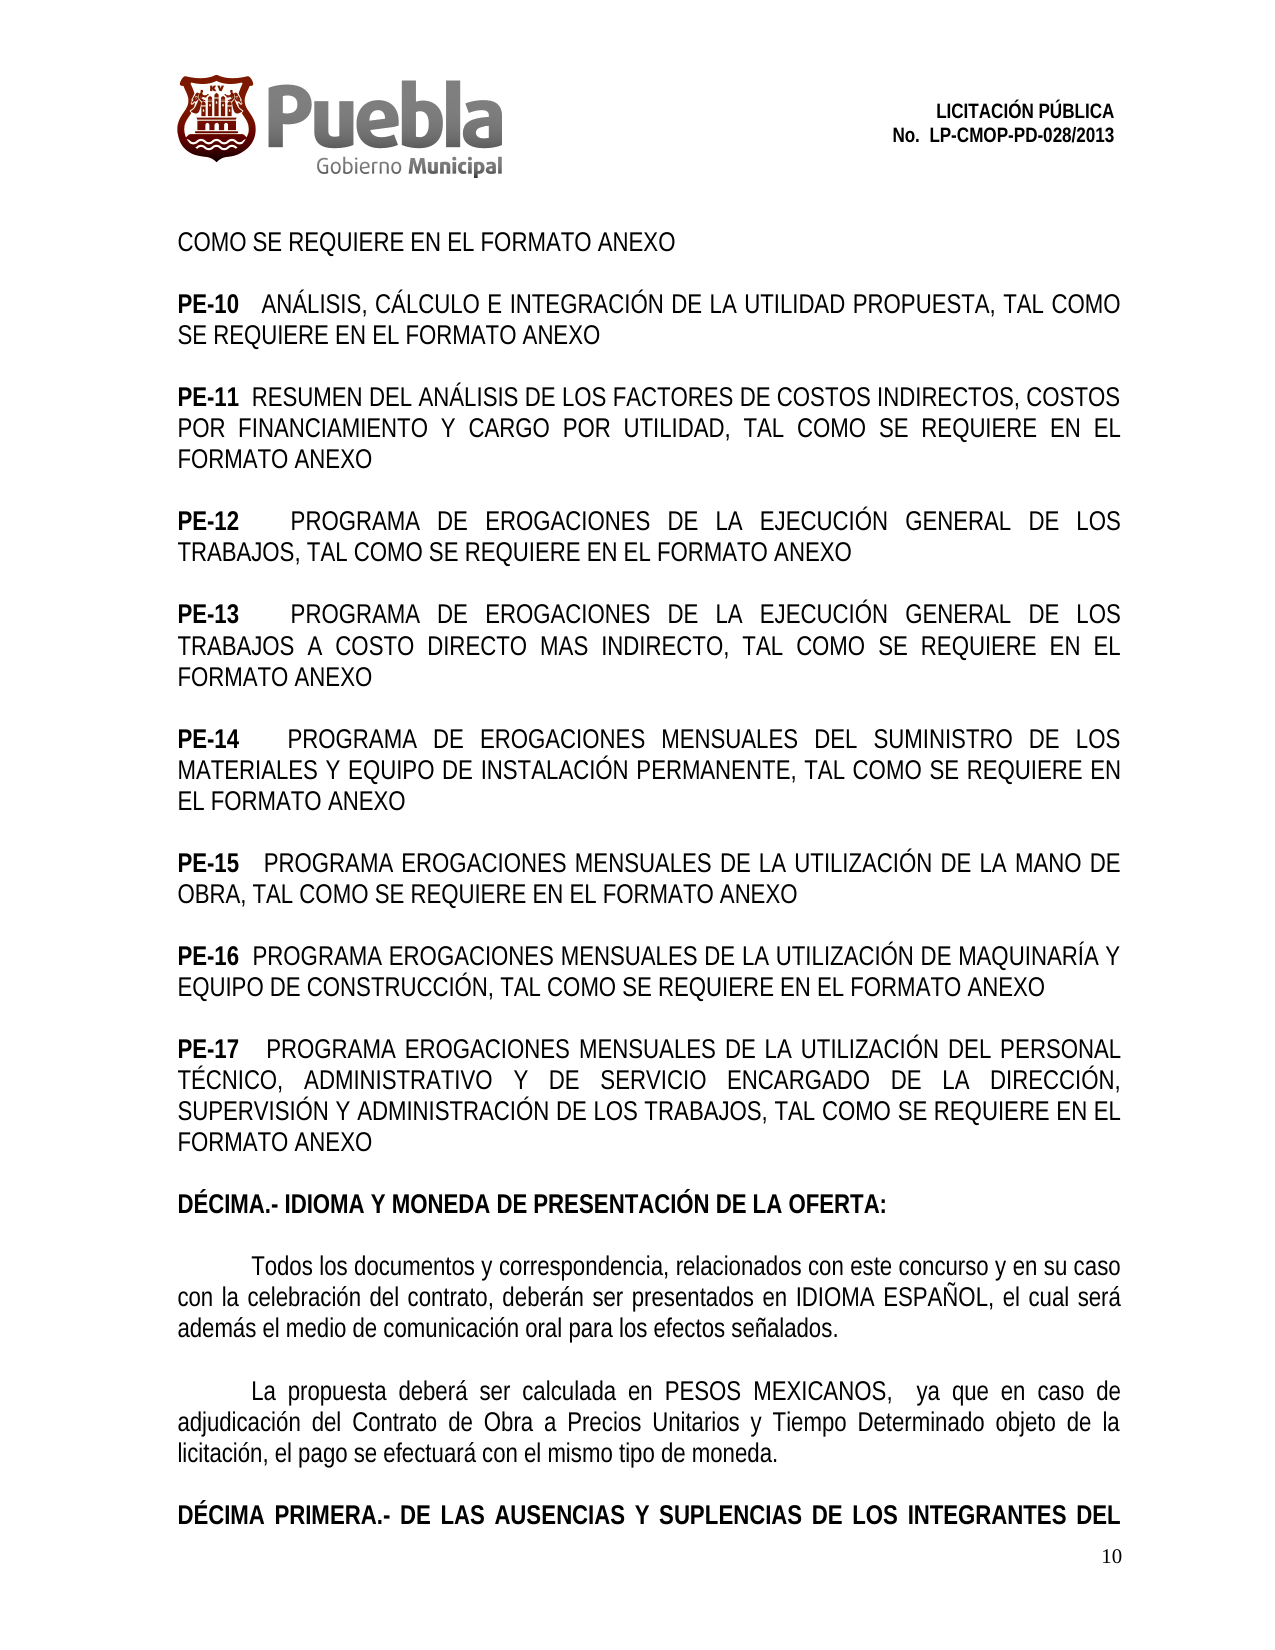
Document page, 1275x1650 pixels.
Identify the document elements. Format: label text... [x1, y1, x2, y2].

text PE-13 PROGRAMA DE EROGACIONES DE LA EJECUCIÓN GENERAL DE LOS TRABAJOS A COSTO DIRECTO MAS INDIRECTO, TAL COMO SE REQUIERE EN EL FORMATO ANEXO [177, 599, 1122, 692]
text PE-9 ANÁLISIS, CÁLCULO E INTEGRACIÓN DEL COSTO POR FINANCIAMIENTO, TAL COMO SE REQUIERE EN EL FORMATO ANEXO [177, 226, 1122, 257]
text PE-16 PROGRAMA EROGACIONES MENSUALES DE LA UTILIZACIÓN DE MAQUINARÍA Y EQUIPO DE CONSTRUCCIÓN, TAL COMO SE REQUIERE EN EL FORMATO ANEXO [177, 940, 1122, 1002]
picture [177, 75, 502, 178]
text PE-11 RESUMEN DEL ANÁLISIS DE LOS FACTORES DE COSTOS INDIRECTOS, COSTOS POR FINANCIAMIENTO Y CARGO POR UTILIDAD, TAL COMO SE REQUIERE EN EL FORMATO ANEXO [177, 381, 1122, 474]
text PE-17 PROGRAMA EROGACIONES MENSUALES DE LA UTILIZACIÓN DEL PERSONAL TÉCNICO, ADMINISTRATIVO Y DE SERVICIO ENCARGADO DE LA DIRECCIÓN, SUPERVISIÓN Y ADMINISTRACIÓN DE LOS TRABAJOS, TAL COMO SE REQUIERE EN EL FORMATO ANEXO [177, 1033, 1122, 1157]
text PE-12 PROGRAMA DE EROGACIONES DE LA EJECUCIÓN GENERAL DE LOS TRABAJOS, TAL COMO SE REQUIERE EN EL FORMATO ANEXO [177, 506, 1122, 568]
text DÉCIMA.- IDIOMA Y MONEDA DE PRESENTACIÓN DE LA OFERTA: [177, 1188, 1122, 1219]
text La propuesta deberá ser calculada en PESOS MEXICANOS, ya que en caso de adjudicación del Contrato de Obra a Precios Unitarios y Tiempo Determinado objeto de la licitación, el pago se efectuará con el mismo tipo de moneda. [177, 1375, 1122, 1468]
text PE-15 PROGRAMA EROGACIONES MENSUALES DE LA UTILIZACIÓN DE LA MANO DE OBRA, TAL COMO SE REQUIERE EN EL FORMATO ANEXO [177, 847, 1122, 909]
text Todos los documentos y correspondencia, relacionados con este concurso y en su caso con la celebración del contrato, deberán ser presentados en IDIOMA ESPAÑOL, el cual será además el medio de comunicación oral para los efectos señalados. [177, 1251, 1122, 1344]
text DÉCIMA PRIMERA.- DE LAS AUSENCIAS Y SUPLENCIAS DE LOS INTEGRANTES DEL COMITÉ [177, 1499, 1122, 1530]
text PE-10 ANÁLISIS, CÁLCULO E INTEGRACIÓN DE LA UTILIDAD PROPUESTA, TAL COMO SE REQUIERE EN EL FORMATO ANEXO [177, 288, 1122, 350]
text PE-14 PROGRAMA DE EROGACIONES MENSUALES DEL SUMINISTRO DE LOS MATERIALES Y EQUIPO DE INSTALACIÓN PERMANENTE, TAL COMO SE REQUIERE EN EL FORMATO ANEXO [177, 723, 1122, 816]
